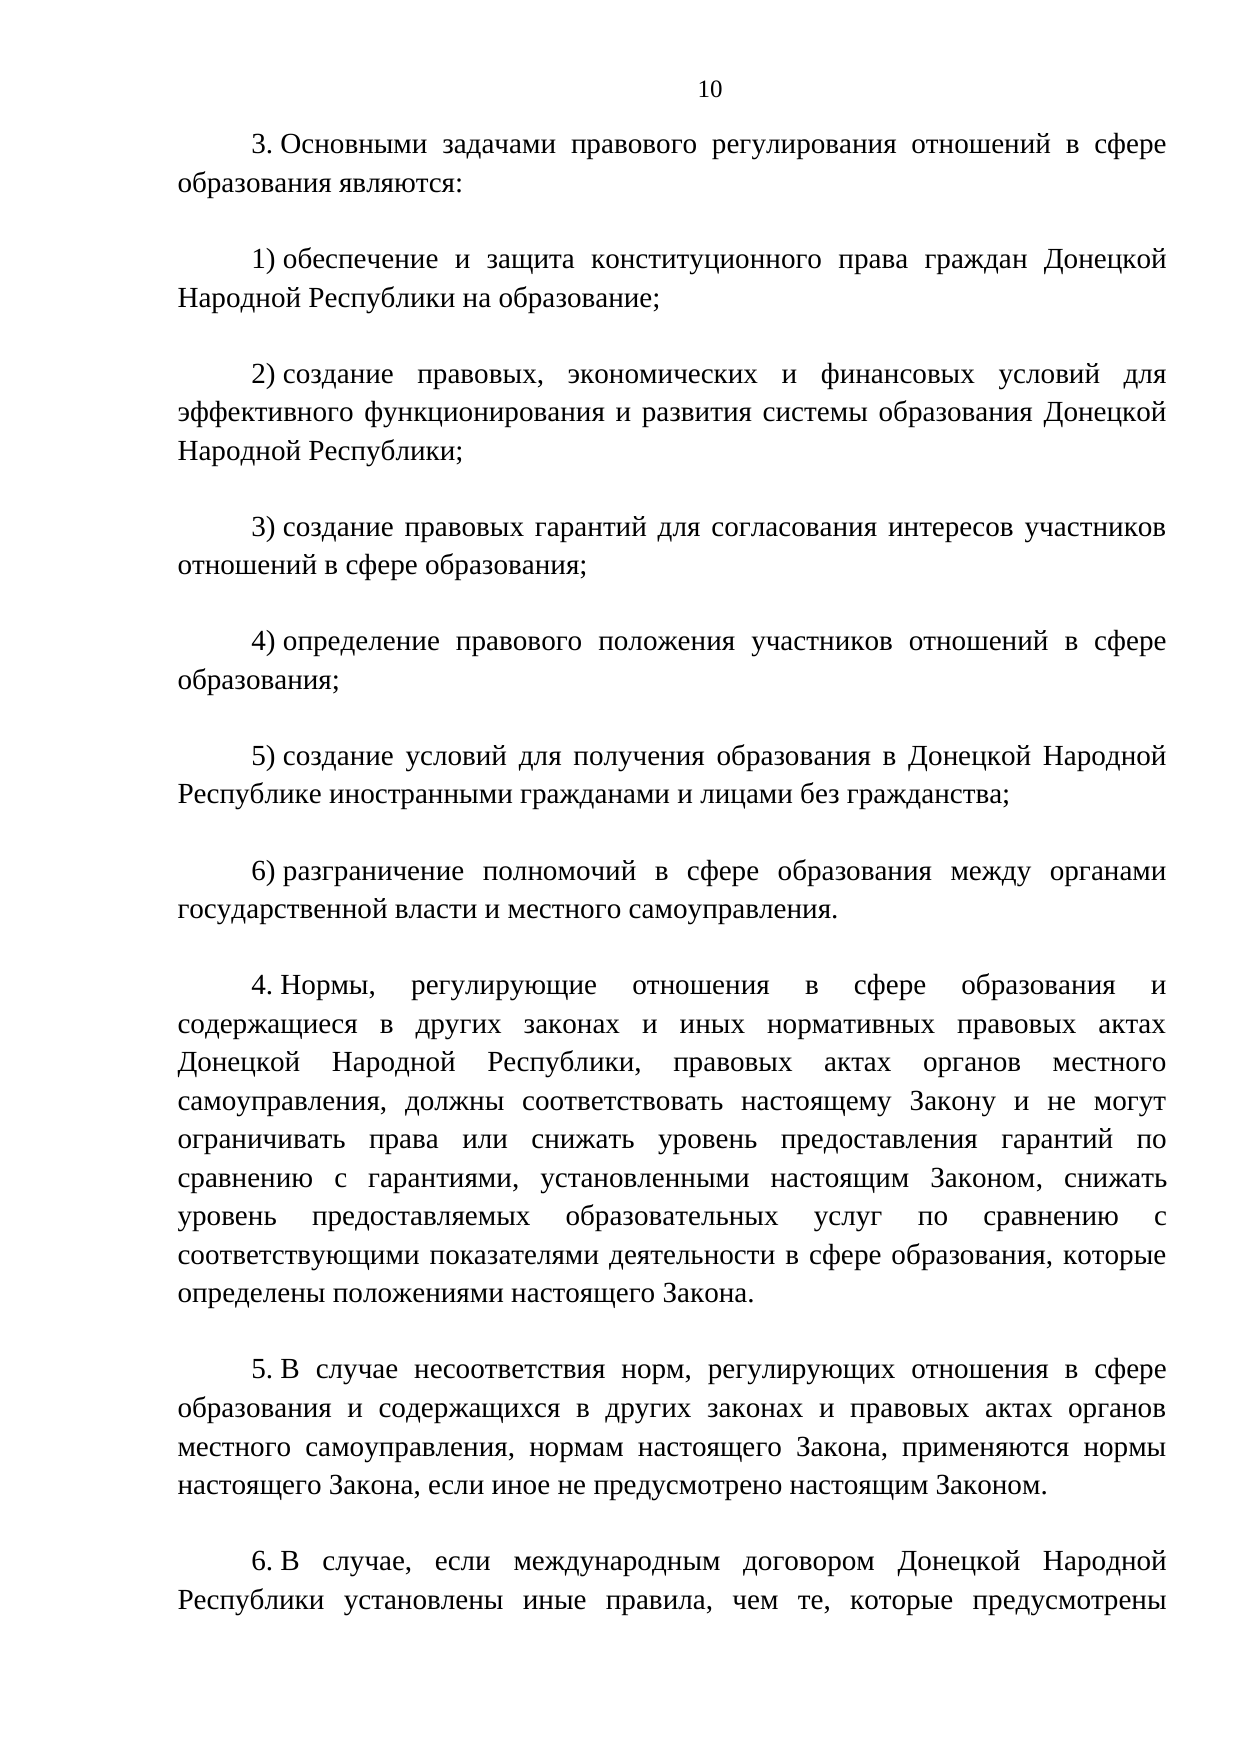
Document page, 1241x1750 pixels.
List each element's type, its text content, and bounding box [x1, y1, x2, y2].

text 4. Нормы, регулирующие отношения в сфере образования и содержащиеся в других законах и иных нормативных правовых актах Донецкой Народной Республики, правовых актах органов местного самоуправления, должны соответствовать настоящему Закону и не могут ограничивать права или снижать уровень предоставления гарантий по сравнению с гарантиями, установленными настоящим Законом, снижать уровень предоставляемых образовательных услуг по сравнению с соответствующими показателями деятельности в сфере образования, которые определены положениями настоящего Закона. [177, 967, 1167, 1309]
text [177, 1543, 1167, 1615]
text 5. В случае несоответствия норм, регулирующих отношения в сфере образования и содержащихся в других законах и правовых актах органов местного самоуправления, нормам настоящего Закона, применяются нормы настоящего Закона, если иное не предусмотрено настоящим Законом. [177, 1352, 1167, 1501]
text 1) обеспечение и защита конституционного права граждан Донецкой Народной Республики на образование; [177, 241, 1167, 313]
text 3. Основными задачами правового регулирования отношений в сфере образования являются: [177, 127, 1167, 199]
text 4) определение правового положения участников отношений в сфере образования; [177, 623, 1167, 696]
text 2) создание правовых, экономических и финансовых условий для эффективного функционирования и развития системы образования Донецкой Народной Республики; [177, 356, 1167, 466]
text 3) создание правовых гарантий для согласования интересов участников отношений в сфере образования; [177, 509, 1167, 581]
text 5) создание условий для получения образования в Донецкой Народной Республике иностранными гражданами и лицами без гражданства; [177, 738, 1167, 810]
text 6) разграничение полномочий в сфере образования между органами государственной власти и местного самоуправления. [177, 853, 1167, 925]
